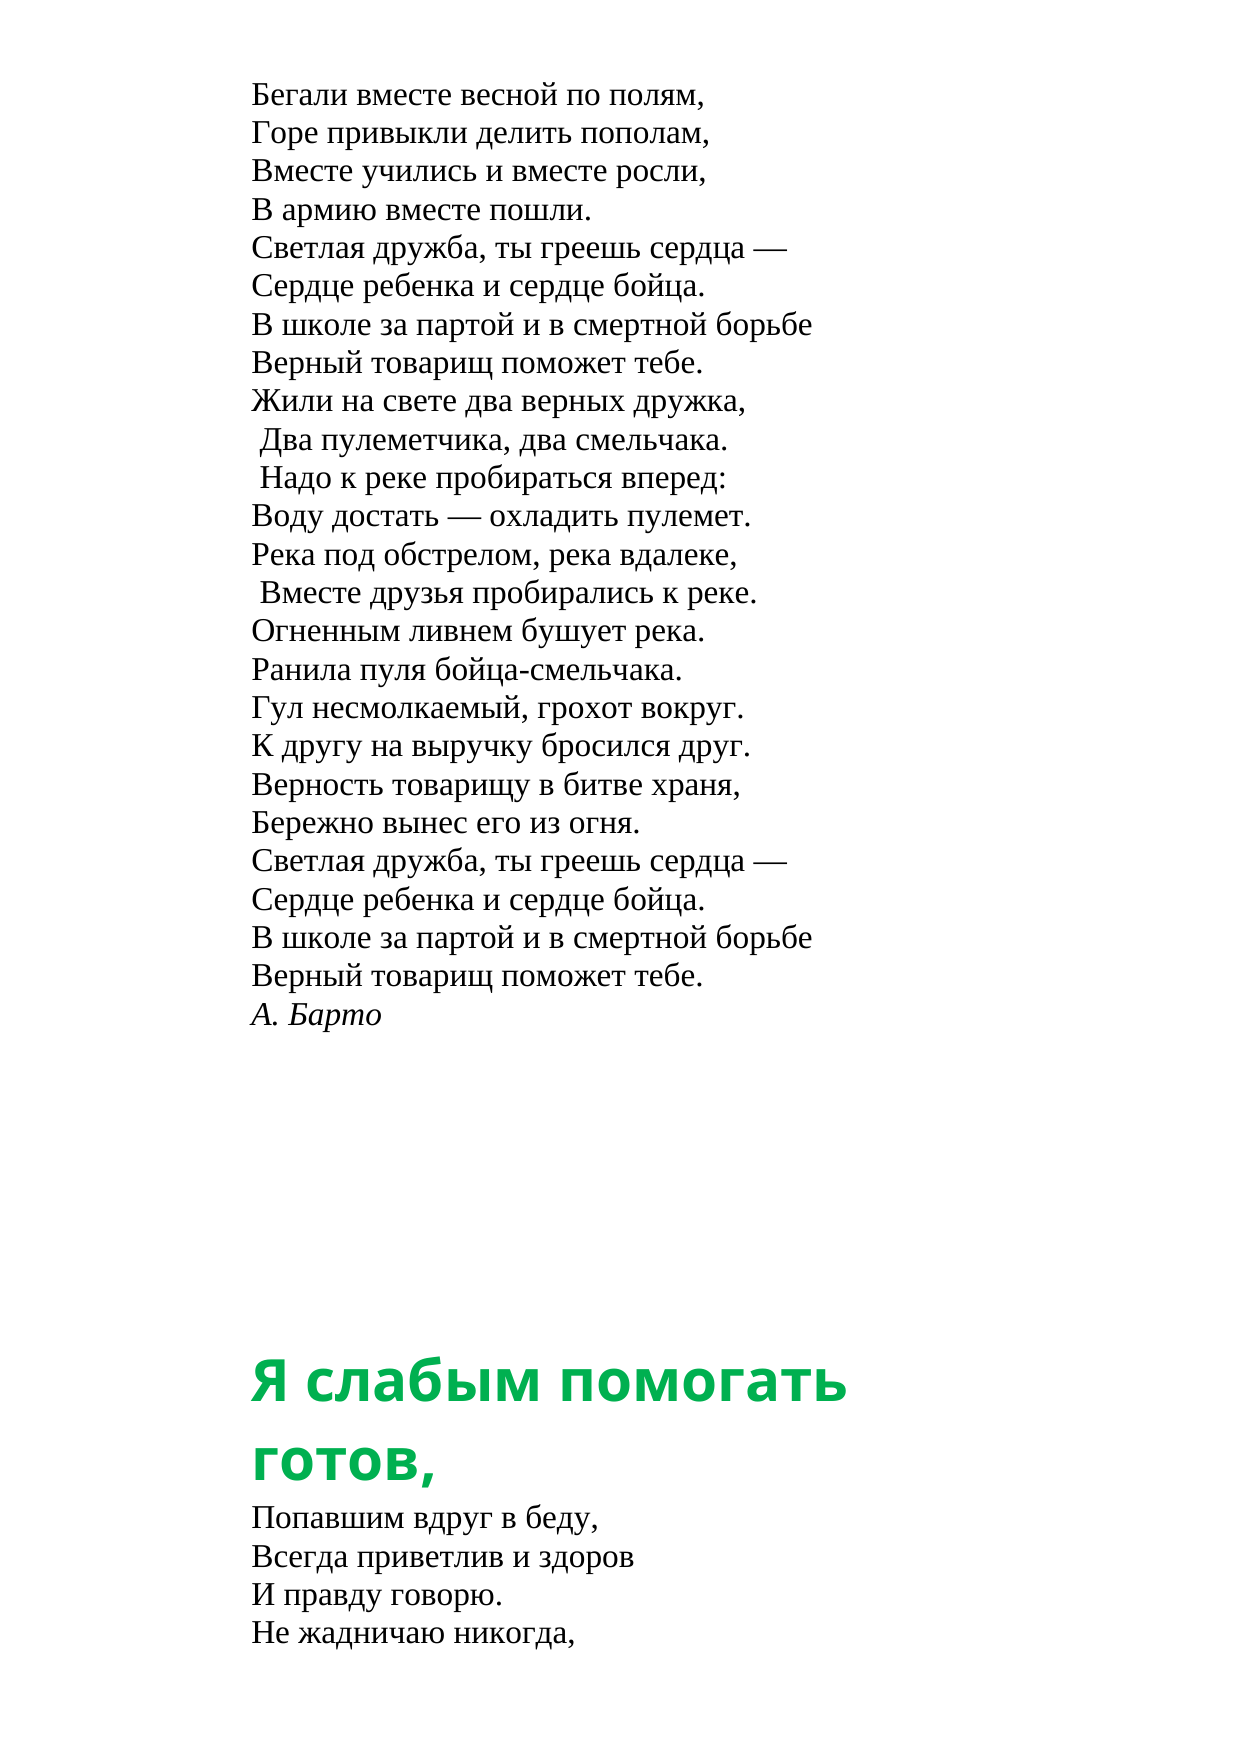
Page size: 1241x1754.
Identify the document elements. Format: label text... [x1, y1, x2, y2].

text Огненным ливнем бушует река. [251, 611, 930, 649]
text Два пулеметчика, два смельчака. [251, 419, 930, 457]
text Вместе учились и вместе росли, [251, 151, 930, 189]
text Река под обстрелом, река вдалеке, [251, 534, 930, 572]
text Жили на свете два верных дружка, [251, 381, 930, 419]
text Бережно вынес его из огня. [251, 802, 930, 841]
text И правду говорю. [251, 1574, 930, 1613]
text Светлая дружба, ты греешь сердца — [251, 841, 930, 879]
text Вместе друзья пробирались к реке. [251, 572, 930, 611]
text Надо к реке пробираться вперед: [251, 457, 930, 496]
text Светлая дружба, ты греешь сердца — [251, 227, 930, 266]
text Не жадничаю никогда, [251, 1613, 930, 1651]
text Верный товарищ поможет тебе. [251, 342, 930, 381]
text Сердце ребенка и сердце бойца. [251, 266, 930, 304]
text Я слабым помогать готов, [251, 1339, 930, 1498]
text В армию вместе пошли. [251, 189, 930, 227]
text Верный товарищ поможет тебе. [251, 956, 930, 994]
text К другу на выручку бросился друг. [251, 726, 930, 764]
text Всегда приветлив и здоров [251, 1536, 930, 1574]
text Воду достать — охладить пулемет. [251, 496, 930, 534]
text В школе за партой и в смертной борьбе [251, 917, 930, 956]
text Сердце ребенка и сердце бойца. [251, 879, 930, 917]
text Бегали вместе весной по полям, [251, 74, 930, 112]
text В школе за партой и в смертной борьбе [251, 304, 930, 342]
text Горе привыкли делить пополам, [251, 112, 930, 151]
text Гул несмолкаемый, грохот вокруг. [251, 687, 930, 726]
text А. Барто [251, 994, 930, 1032]
text Ранила пуля бойца-смельчака. [251, 649, 930, 687]
text Попавшим вдруг в беду, [251, 1498, 930, 1536]
text Верность товарищу в битве храня, [251, 764, 930, 802]
